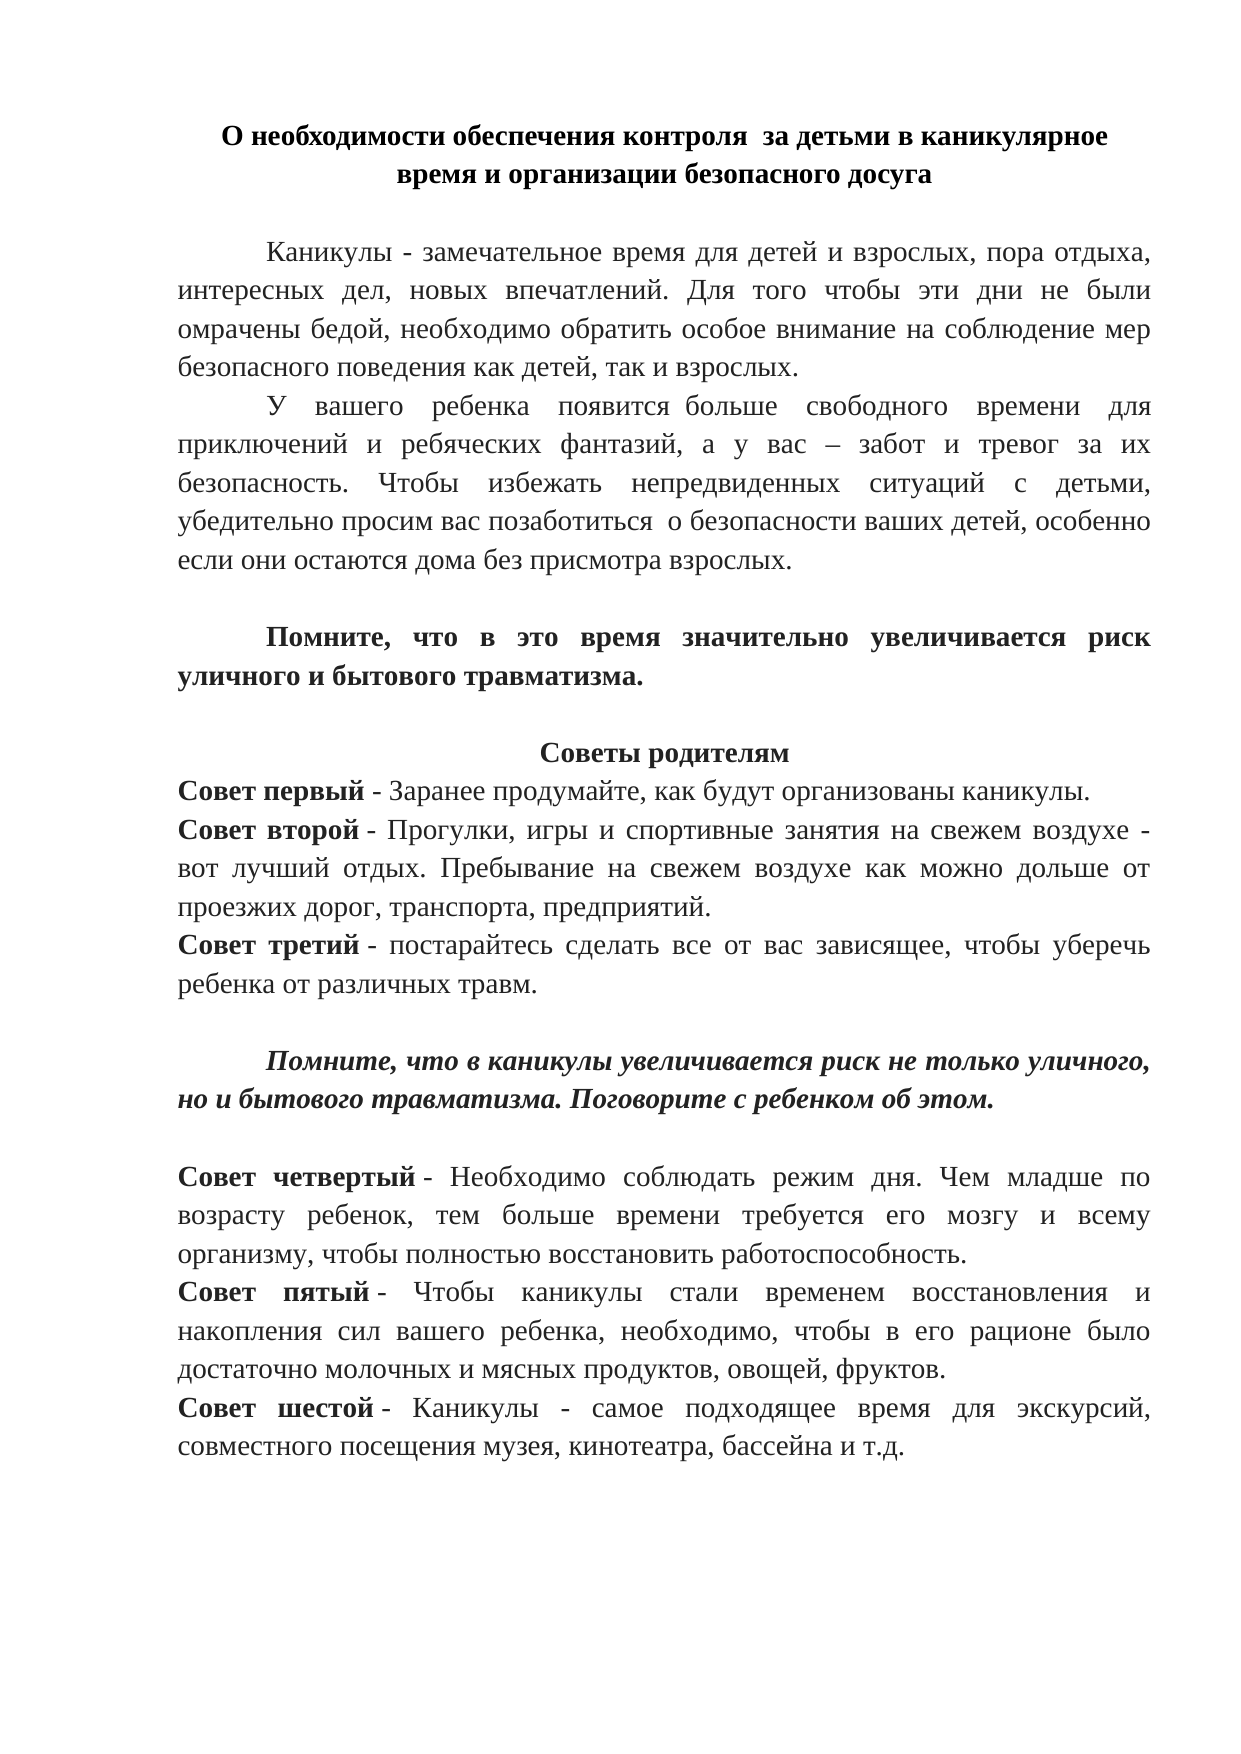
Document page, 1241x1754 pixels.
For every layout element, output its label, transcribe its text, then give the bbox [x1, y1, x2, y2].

text Каникулы - замечательное время для детей и взрослых, пора отдыха, интересных дел, новых впечатлений. Для того чтобы эти дни не были омрачены бедой, необходимо обратить особое внимание на соблюдение мер безопасного поведения как детей, так и взрослых. [177, 234, 1152, 383]
text Совет четвертый - Необходимо соблюдать режим дня. Чем младше по возрасту ребенок, тем больше времени требуется его мозгу и всему организму, чтобы полностью восстановить работоспособность. [177, 1159, 1152, 1269]
text Помните, что в каникулы увеличивается риск не только уличного, но и бытового травматизма. Поговорите с ребенком об этом. [177, 1043, 1152, 1115]
text О необходимости обеспечения контроля за детьми в каникулярное время и организации безопасного досуга [177, 118, 1152, 190]
text Помните, что в это время значительно увеличивается риск уличного и бытового травматизма. [177, 619, 1152, 691]
text Совет пятый - Чтобы каникулы стали временем восстановления и накопления сил вашего ребенка, необходимо, чтобы в его рационе было достаточно молочных и мясных продуктов, овощей, фруктов. [177, 1274, 1152, 1385]
text У вашего ребенка появится больше свободного времени для приключений и ребяческих фантазий, а у вас – забот и тревог за их безопасность. Чтобы избежать непредвиденных ситуаций с детьми, убедительно просим вас позаботиться о безопасности ваших детей, особенно если они остаются дома без присмотра взрослых. [177, 388, 1152, 576]
text Советы родителям [177, 735, 1152, 768]
text Совет шестой - Каникулы - самое подходящее время для экскурсий, совместного посещения музея, кинотеатра, бассейна и т.д. [177, 1390, 1152, 1462]
text Совет второй - Прогулки, игры и спортивные занятия на свежем воздухе - вот лучший отдых. Пребывание на свежем воздухе как можно дольше от проезжих дорог, транспорта, предприятий. [177, 812, 1152, 922]
text Совет третий - постарайтесь сделать все от вас зависящее, чтобы уберечь ребенка от различных травм. [177, 927, 1152, 999]
text Совет первый - Заранее продумайте, как будут организованы каникулы. [177, 773, 1152, 807]
